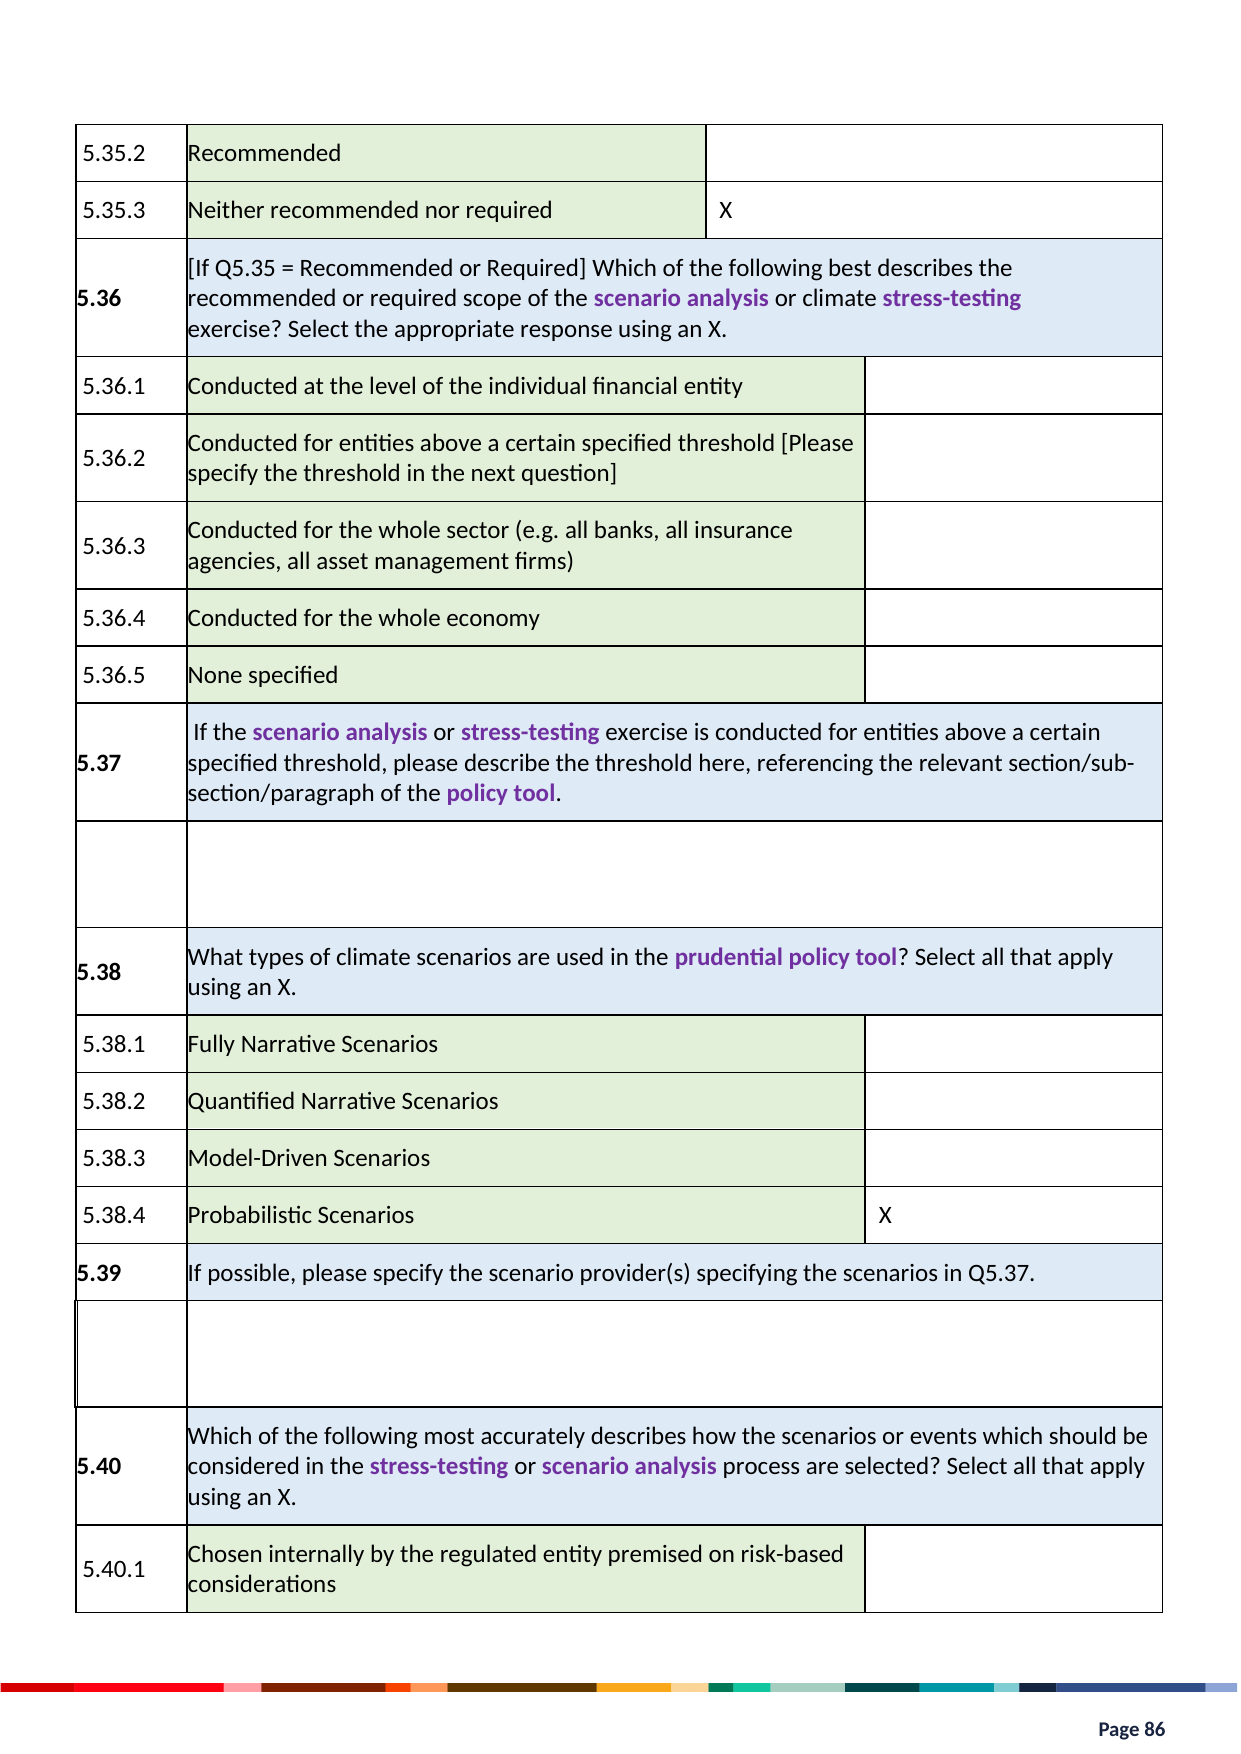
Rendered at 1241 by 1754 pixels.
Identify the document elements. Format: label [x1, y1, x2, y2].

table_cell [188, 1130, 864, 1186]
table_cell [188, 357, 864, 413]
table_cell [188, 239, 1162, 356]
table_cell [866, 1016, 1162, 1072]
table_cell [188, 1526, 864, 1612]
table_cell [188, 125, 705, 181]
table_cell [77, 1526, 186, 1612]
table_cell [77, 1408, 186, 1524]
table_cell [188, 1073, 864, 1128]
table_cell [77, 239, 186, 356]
picture [0, 1683, 1236, 1692]
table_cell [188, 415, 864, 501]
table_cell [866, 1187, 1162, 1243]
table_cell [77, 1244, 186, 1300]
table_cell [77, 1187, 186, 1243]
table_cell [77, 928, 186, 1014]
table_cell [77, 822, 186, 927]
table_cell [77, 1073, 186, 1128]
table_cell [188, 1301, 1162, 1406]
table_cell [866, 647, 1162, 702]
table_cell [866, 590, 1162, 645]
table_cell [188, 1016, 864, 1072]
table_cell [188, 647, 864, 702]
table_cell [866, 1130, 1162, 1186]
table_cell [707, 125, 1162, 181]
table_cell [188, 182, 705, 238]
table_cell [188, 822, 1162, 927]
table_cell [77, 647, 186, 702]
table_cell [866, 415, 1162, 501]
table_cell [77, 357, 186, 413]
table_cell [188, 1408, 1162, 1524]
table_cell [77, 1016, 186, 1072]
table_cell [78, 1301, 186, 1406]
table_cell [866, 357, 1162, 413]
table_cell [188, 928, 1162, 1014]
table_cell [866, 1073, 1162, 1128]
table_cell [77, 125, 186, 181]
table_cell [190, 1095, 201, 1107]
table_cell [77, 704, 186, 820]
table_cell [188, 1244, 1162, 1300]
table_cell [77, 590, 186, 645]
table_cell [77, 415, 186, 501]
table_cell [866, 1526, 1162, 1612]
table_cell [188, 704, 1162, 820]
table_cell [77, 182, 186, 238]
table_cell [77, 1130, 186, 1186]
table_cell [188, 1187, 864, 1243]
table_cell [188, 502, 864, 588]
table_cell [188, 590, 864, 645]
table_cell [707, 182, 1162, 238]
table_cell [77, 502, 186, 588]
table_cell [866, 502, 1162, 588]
